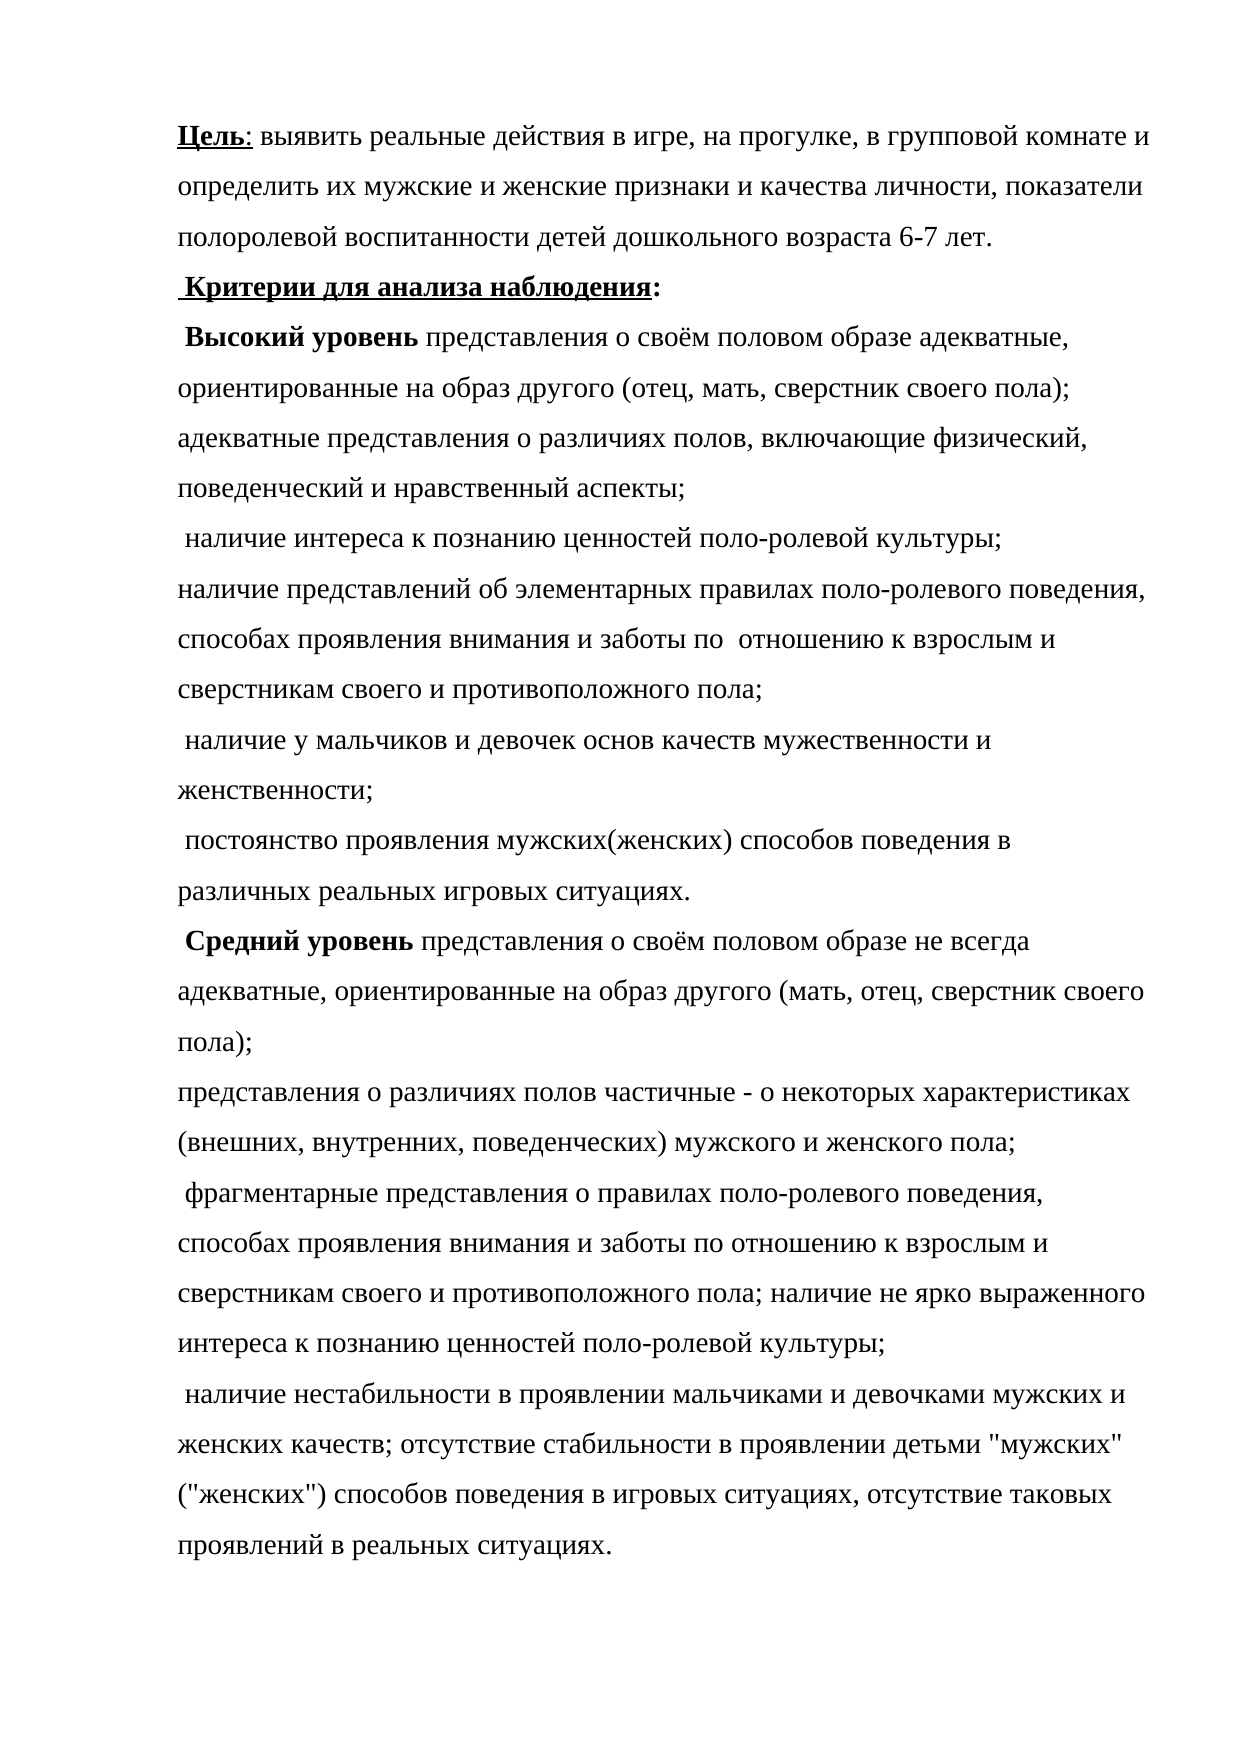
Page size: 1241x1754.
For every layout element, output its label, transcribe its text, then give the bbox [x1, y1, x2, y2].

text постоянство проявления мужских(женских) способов поведения в различных реальных игровых ситуациях. [177, 822, 1152, 906]
text наличие нестабильности в проявлении мальчиками и девочками мужских и женских качеств; отсутствие стабильности в проявлении детьми "мужских" ("женских") способов поведения в игровых ситуациях, отсутствие таковых проявлений в реальных ситуациях. [177, 1376, 1152, 1560]
text Критерии для анализа наблюдения: [177, 269, 1152, 303]
text Средний уровень представления о своём половом образе не всегда адекватные, ориентированные на образ другого (мать, отец, сверстник своего пола); [177, 923, 1152, 1057]
text представления о различиях полов частичные - о некоторых характеристиках (внешних, внутренних, поведенческих) мужского и женского пола; [177, 1074, 1152, 1158]
text наличие представлений об элементарных правилах поло-ролевого поведения, способах проявления внимания и заботы по отношению к взрослым и сверстникам своего и противоположного пола; [177, 571, 1152, 705]
text наличие у мальчиков и девочек основ качеств мужественности и женственности; [177, 722, 1152, 806]
text фрагментарные представления о правилах поло-ролевого поведения, способах проявления внимания и заботы по отношению к взрослым и сверстникам своего и противоположного пола; наличие не ярко выраженного интереса к познанию ценностей поло-ролевой культуры; [177, 1175, 1152, 1359]
text Цель: выявить реальные действия в игре, на прогулке, в групповой комнате и определить их мужские и женские признаки и качества личности, показатели полоролевой воспитанности детей дошкольного возраста 6-7 лет. [177, 118, 1152, 252]
text наличие интереса к познанию ценностей поло-ролевой культуры; [177, 521, 1152, 554]
text адекватные представления о различиях полов, включающие физический, поведенческий и нравственный аспекты; [177, 420, 1152, 504]
text Высокий уровень представления о своём половом образе адекватные, ориентированные на образ другого (отец, мать, сверстник своего пола); [177, 319, 1152, 403]
